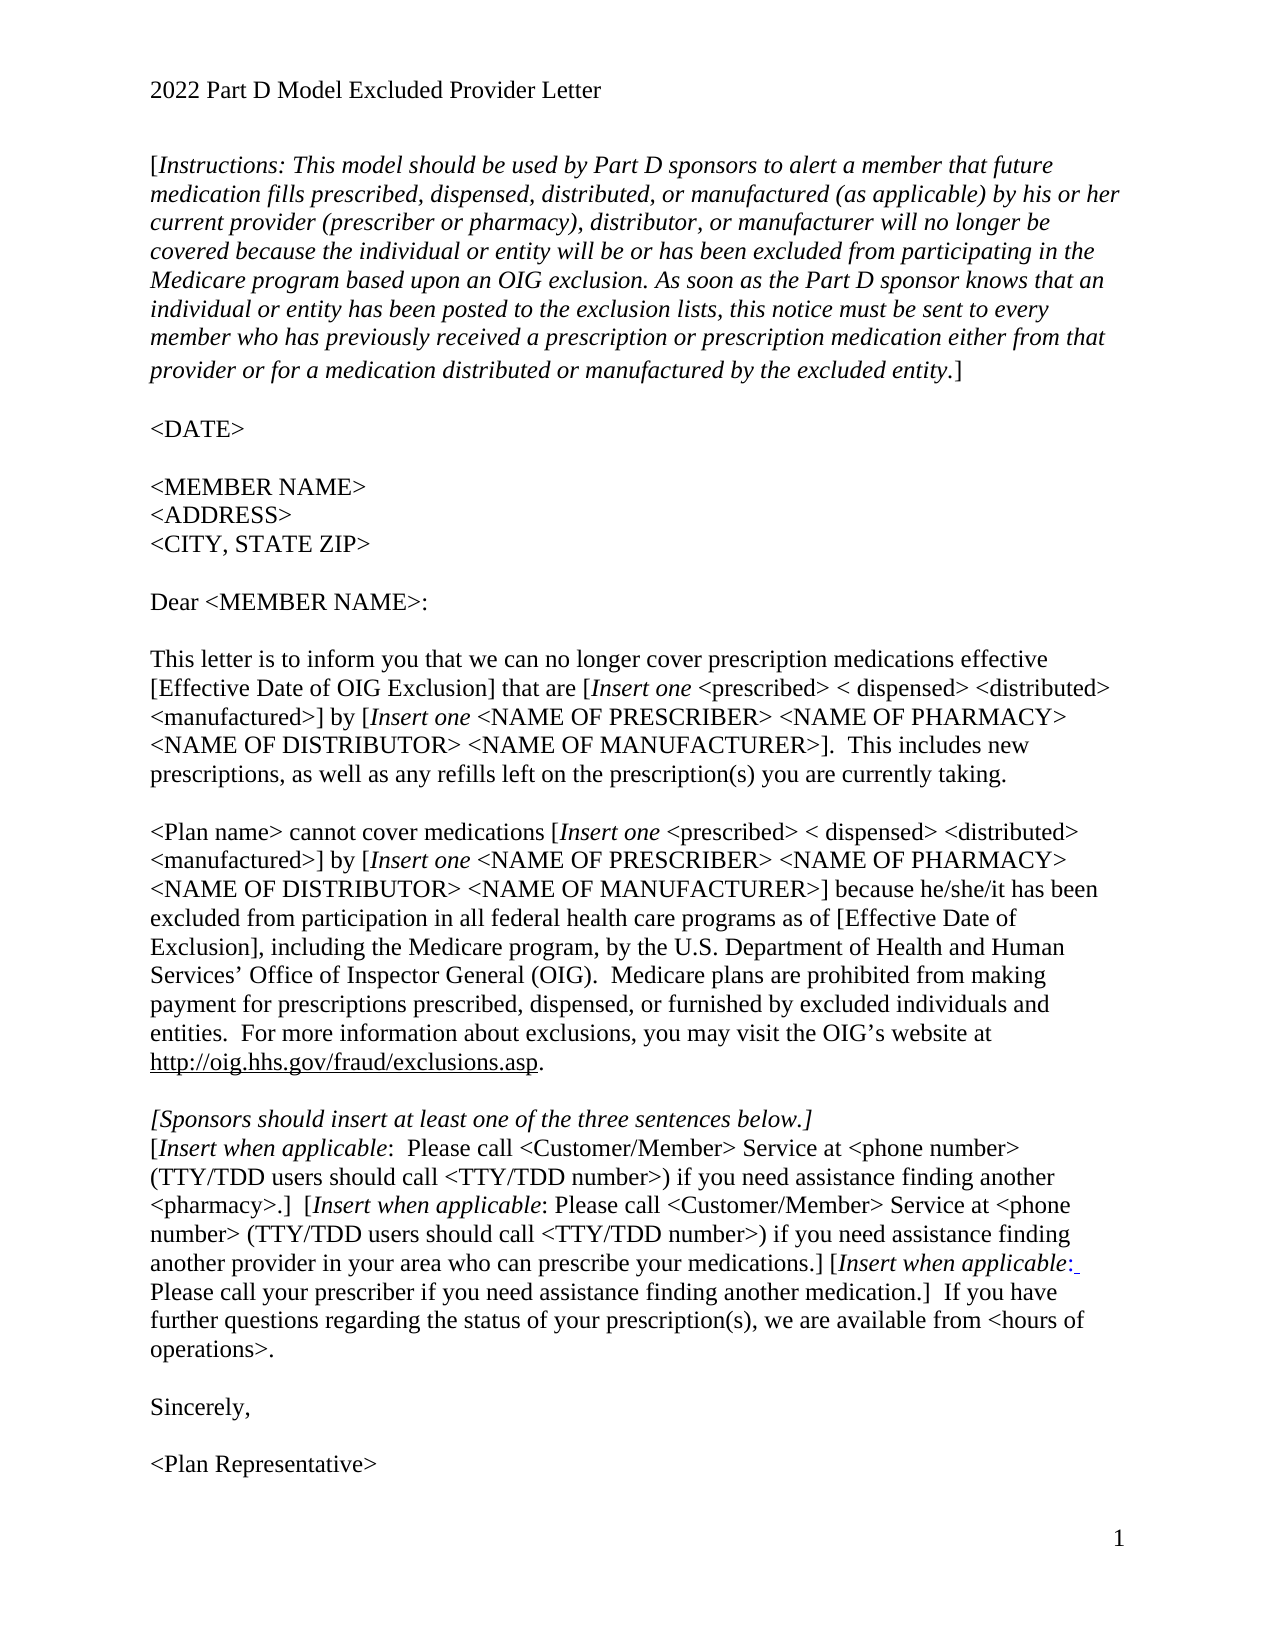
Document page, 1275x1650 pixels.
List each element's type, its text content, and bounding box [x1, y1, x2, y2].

text [Insert when applicable: Please call <Customer/Member> Service at <phone number> (TTY/TDD users should call <TTY/TDD number>) if you need assistance finding another <pharmacy>.] [Insert when applicable: Please call <Customer/Member> Service at <phone number> (TTY/TDD users should call <TTY/TDD number>) if you need assistance finding another provider in your area who can prescribe your medications.] [Insert when applicable: Please call your prescriber if you need assistance finding another medication.] If you have further questions regarding the status of your prescription(s), we are available from <hours of operations>. [150, 1133, 1125, 1363]
text This letter is to inform you that we can no longer cover prescription medications effective [Effective Date of OIG Exclusion] that are [Insert one <prescribed> < dispensed> <distributed> <manufactured>] by [Insert one <NAME OF PRESCRIBER> <NAME OF PHARMACY> <NAME OF DISTRIBUTOR> <NAME OF MANUFACTURER>]. This includes new prescriptions, as well as any refills left on the prescription(s) you are currently taking. [150, 644, 1125, 788]
text Dear <MEMBER NAME>: [150, 587, 1125, 615]
text <Plan name> cannot cover medications [Insert one <prescribed> < dispensed> <distributed> <manufactured>] by [Insert one <NAME OF PRESCRIBER> <NAME OF PHARMACY> <NAME OF DISTRIBUTOR> <NAME OF MANUFACTURER>] because he/she/it has been excluded from participation in all federal health care programs as of [Effective Date of Exclusion], including the Medicare program, by the U.S. Department of Health and Human Services’ Office of Inspector General (OIG). Medicare plans are prohibited from making payment for prescriptions prescribed, dispensed, or furnished by excluded individuals and entities. For more information about exclusions, you may visit the OIG’s website at http://oig.hhs.gov/fraud/exclusions.asp. [150, 817, 1125, 1075]
text <DATE> [150, 414, 1125, 443]
text <MEMBER NAME> [150, 472, 1125, 500]
text [Instructions: This model should be used by Part D sponsors to alert a member that future medication fills prescribed, dispensed, distributed, or manufactured (as applicable) by his or her current provider (prescriber or pharmacy), distributor, or manufacturer will no longer be covered because the individual or entity will be or has been excluded from participating in the Medicare program based upon an OIG exclusion. As soon as the Part D sponsor knows that an individual or entity has been posted to the exclusion lists, this notice must be sent to every member who has previously received a prescription or prescription medication either from that provider or for a medication distributed or manufactured by the excluded entity.] [150, 150, 1125, 385]
text <ADDRESS> [150, 500, 1125, 529]
text <CITY, STATE ZIP> [150, 529, 1125, 558]
text [Sponsors should insert at least one of the three sentences below.] [150, 1104, 1125, 1133]
text <Plan Representative> [150, 1449, 1125, 1478]
text Sincerely, [150, 1392, 1125, 1420]
